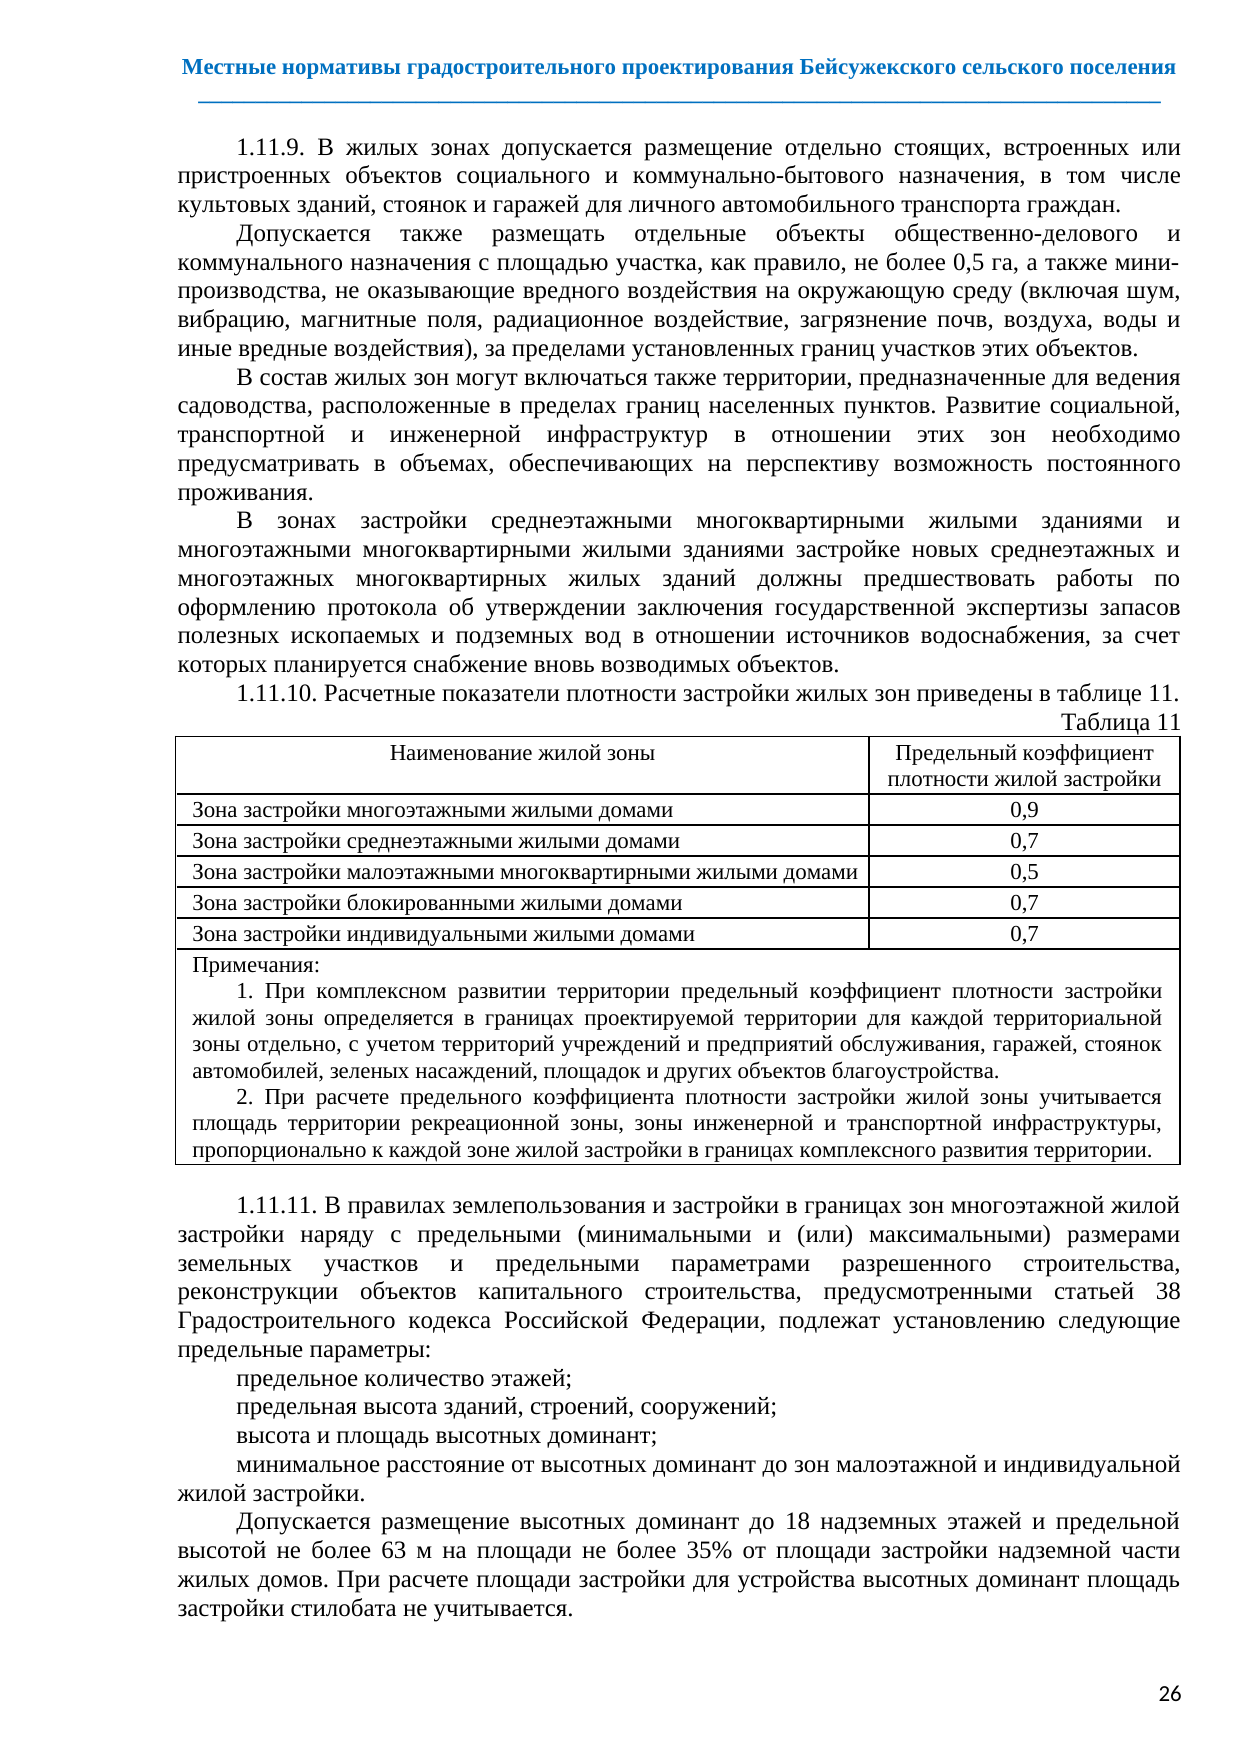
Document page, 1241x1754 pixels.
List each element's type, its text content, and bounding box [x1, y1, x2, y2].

text минимальное расстояние от высотных доминант до зон малоэтажной и индивидуальной жилой застройки. [177, 1449, 1181, 1506]
text высота и площадь высотных доминант; [177, 1420, 1181, 1449]
table_cell Примечания: 1. При комплексном развитии территории предельный коэффициент плотности застройки жилой зоны определяется в границах проектируемой территории для каждой территориальной зоны отдельно, с учетом территорий учреждений и предприятий обслуживания, гаражей, стоянок автомобилей, зеленых насаждений, площадок и других объектов благоустройства. 2. При расчете предельного коэффициента плотности застройки жилой зоны учитывается площадь территории рекреационной зоны, зоны инженерной и транспортной инфраструктуры, пропорционально к каждой зоне жилой застройки в границах комплексного развития территории. [176, 949, 1179, 1164]
text предельное количество этажей; [177, 1363, 1181, 1391]
text Допускается размещение высотных доминант до 18 надземных этажей и предельной высотой не более 63 м на площади не более 35% от площади застройки надземной части жилых домов. При расчете площади застройки для устройства высотных доминант площадь застройки стилобата не учитывается. [177, 1506, 1181, 1621]
table_cell 0,5 [870, 857, 1179, 886]
table_header Наименование жилой зоны [176, 737, 868, 793]
table_header Предельный коэффициент плотности жилой застройки [870, 737, 1179, 793]
table_cell 0,9 [870, 795, 1179, 824]
text 1.11.10. Расчетные показатели плотности застройки жилых зон приведены в таблице 11. [177, 678, 1181, 707]
text В состав жилых зон могут включаться также территории, предназначенные для ведения садоводства, расположенные в пределах границ населенных пунктов. Развитие социальной, транспортной и инженерной инфраструктур в отношении этих зон необходимо предусматривать в объемах, обеспечивающих на перспективу возможность постоянного проживания. [177, 362, 1181, 506]
table_cell 0,7 [870, 826, 1179, 855]
table_cell Зона застройки малоэтажными многоквартирными жилыми домами [176, 856, 868, 886]
text Таблица 11 [177, 707, 1181, 736]
text предельная высота зданий, строений, сооружений; [177, 1391, 1181, 1420]
table_cell Зона застройки среднеэтажными жилыми домами [176, 825, 868, 855]
text Допускается также размещать отдельные объекты общественно-делового и коммунального назначения с площадью участка, как правило, не более 0,5 га, а также мини-производства, не оказывающие вредного воздействия на окружающую среду (включая шум, вибрацию, магнитные поля, радиационное воздействие, загрязнение почв, воздуха, воды и иные вредные воздействия), за пределами установленных границ участков этих объектов. [177, 218, 1181, 362]
text 1.11.11. В правилах землепользования и застройки в границах зон многоэтажной жилой застройки наряду с предельными (минимальными и (или) максимальными) размерами земельных участков и предельными параметрами разрешенного строительства, реконструкции объектов капитального строительства, предусмотренными статьей 38 Градостроительного кодекса Российской Федерации, подлежат установлению следующие предельные параметры: [177, 1190, 1181, 1363]
table_cell Зона застройки многоэтажными жилыми домами [176, 794, 868, 824]
table_cell Зона застройки блокированными жилыми домами [176, 887, 868, 917]
table_cell 0,7 [870, 919, 1179, 948]
table_cell Зона застройки индивидуальными жилыми домами [176, 918, 868, 948]
table_cell 0,7 [870, 888, 1179, 917]
text В зонах застройки среднеэтажными многоквартирными жилыми зданиями и многоэтажными многоквартирными жилыми зданиями застройке новых среднеэтажных и многоэтажных многоквартирных жилых зданий должны предшествовать работы по оформлению протокола об утверждении заключения государственной экспертизы запасов полезных ископаемых и подземных вод в отношении источников водоснабжения, за счет которых планируется снабжение вновь возводимых объектов. [177, 506, 1181, 678]
text 1.11.9. В жилых зонах допускается размещение отдельно стоящих, встроенных или пристроенных объектов социального и коммунально-бытового назначения, в том числе культовых зданий, стоянок и гаражей для личного автомобильного транспорта граждан. [177, 132, 1181, 218]
